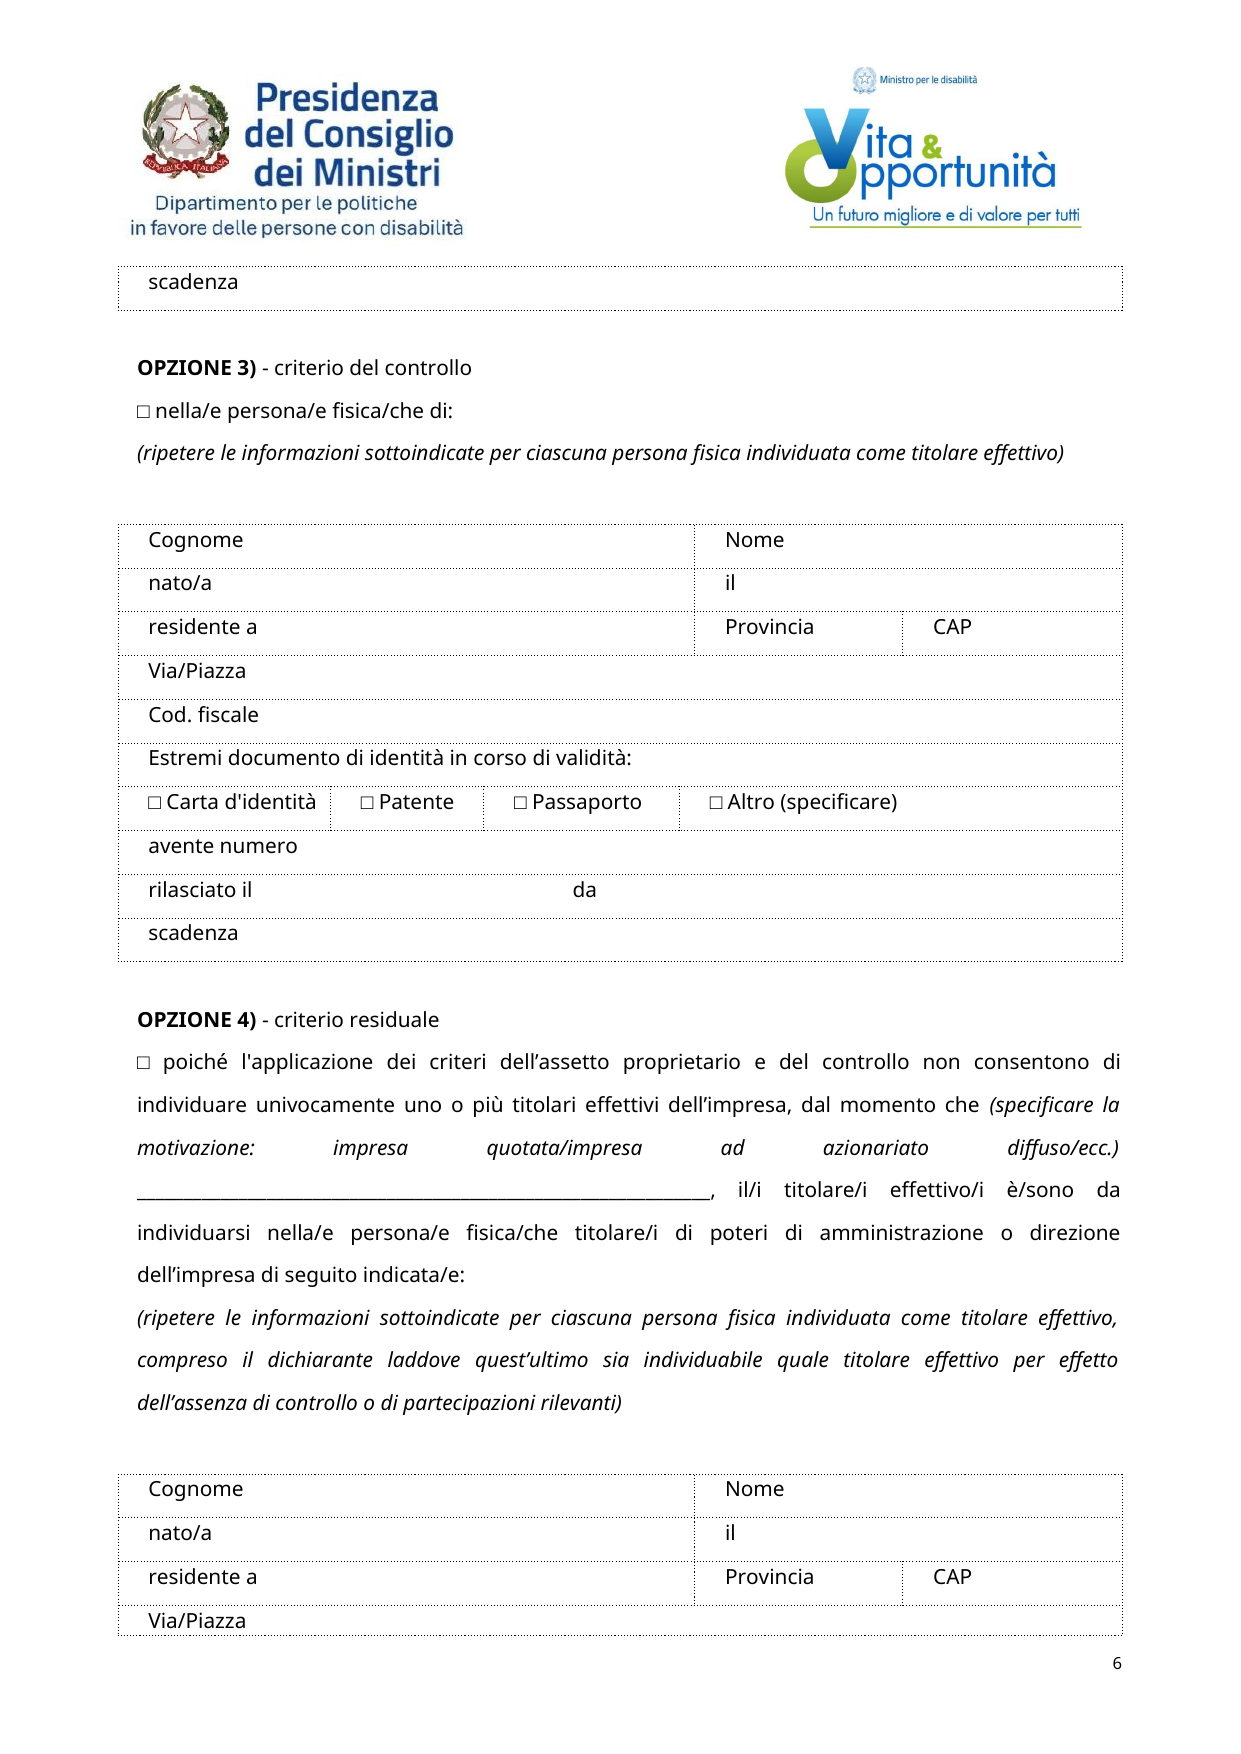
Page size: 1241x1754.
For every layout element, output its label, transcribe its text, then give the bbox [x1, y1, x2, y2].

table_cell □ Passaporto [484, 786, 679, 830]
table_cell CAP [903, 611, 1122, 655]
table_cell Provincia [695, 611, 903, 655]
text □ poiché l'applicazione dei criteri dell’assetto proprietario e del controllo non consentono di individuare univocamente uno o più titolari effettivi dell’impresa, dal momento che (specificare la motivazione: impresa quotata/impresa ad azionariato diffuso/ecc.) ______________________________________________________________, il/i titolare/i effettivo/i è/sono da individuarsi nella/e persona/e fisica/che titolare/i di poteri di amministrazione o direzione dell’impresa di seguito indicata/e: [137, 1047, 1122, 1289]
table_cell Via/Piazza [118, 655, 1122, 699]
table_cell scadenza [118, 266, 1122, 309]
text (ripetere le informazioni sottoindicate per ciascuna persona fisica individuata come titolare effettivo) [137, 438, 1122, 467]
table_cell nato/a [118, 1517, 695, 1561]
table_cell rilasciato il da [118, 874, 1122, 917]
text (ripetere le informazioni sottoindicate per ciascuna persona fisica individuata come titolare effettivo, compreso il dichiarante laddove quest’ultimo sia individuabile quale titolare effettivo per effetto dell’assenza di controllo o di partecipazioni rilevanti) [137, 1303, 1122, 1417]
picture [118, 73, 470, 246]
table_cell il [695, 1517, 1122, 1561]
table_header Cognome [118, 524, 695, 567]
table_cell residente a [118, 1561, 695, 1605]
table_header Nome [695, 1474, 1122, 1517]
picture [763, 59, 1121, 246]
table_cell scadenza [118, 918, 1122, 961]
table_cell Estremi documento di identità in corso di validità: [118, 743, 1122, 786]
text □ nella/e persona/e fisica/che di: [137, 396, 1122, 424]
table_cell CAP [903, 1561, 1122, 1605]
text OPZIONE 3) - criterio del controllo [137, 353, 1122, 382]
table_header Nome [695, 524, 1122, 567]
table_cell Provincia [695, 1561, 903, 1605]
text OPZIONE 4) - criterio residuale [137, 1005, 1122, 1033]
table_cell Via/Piazza [118, 1605, 1122, 1635]
table_header Cognome [118, 1474, 695, 1517]
table_cell Cod. fiscale [118, 699, 1122, 742]
table_cell □ Altro (specificare) [680, 786, 1122, 830]
table_cell □ Patente [331, 786, 484, 830]
table_cell residente a [118, 611, 695, 655]
table_cell avente numero [118, 830, 1122, 874]
table_cell il [695, 568, 1122, 611]
table_cell nato/a [118, 568, 695, 611]
table_cell □ Carta d'identità [118, 786, 331, 830]
